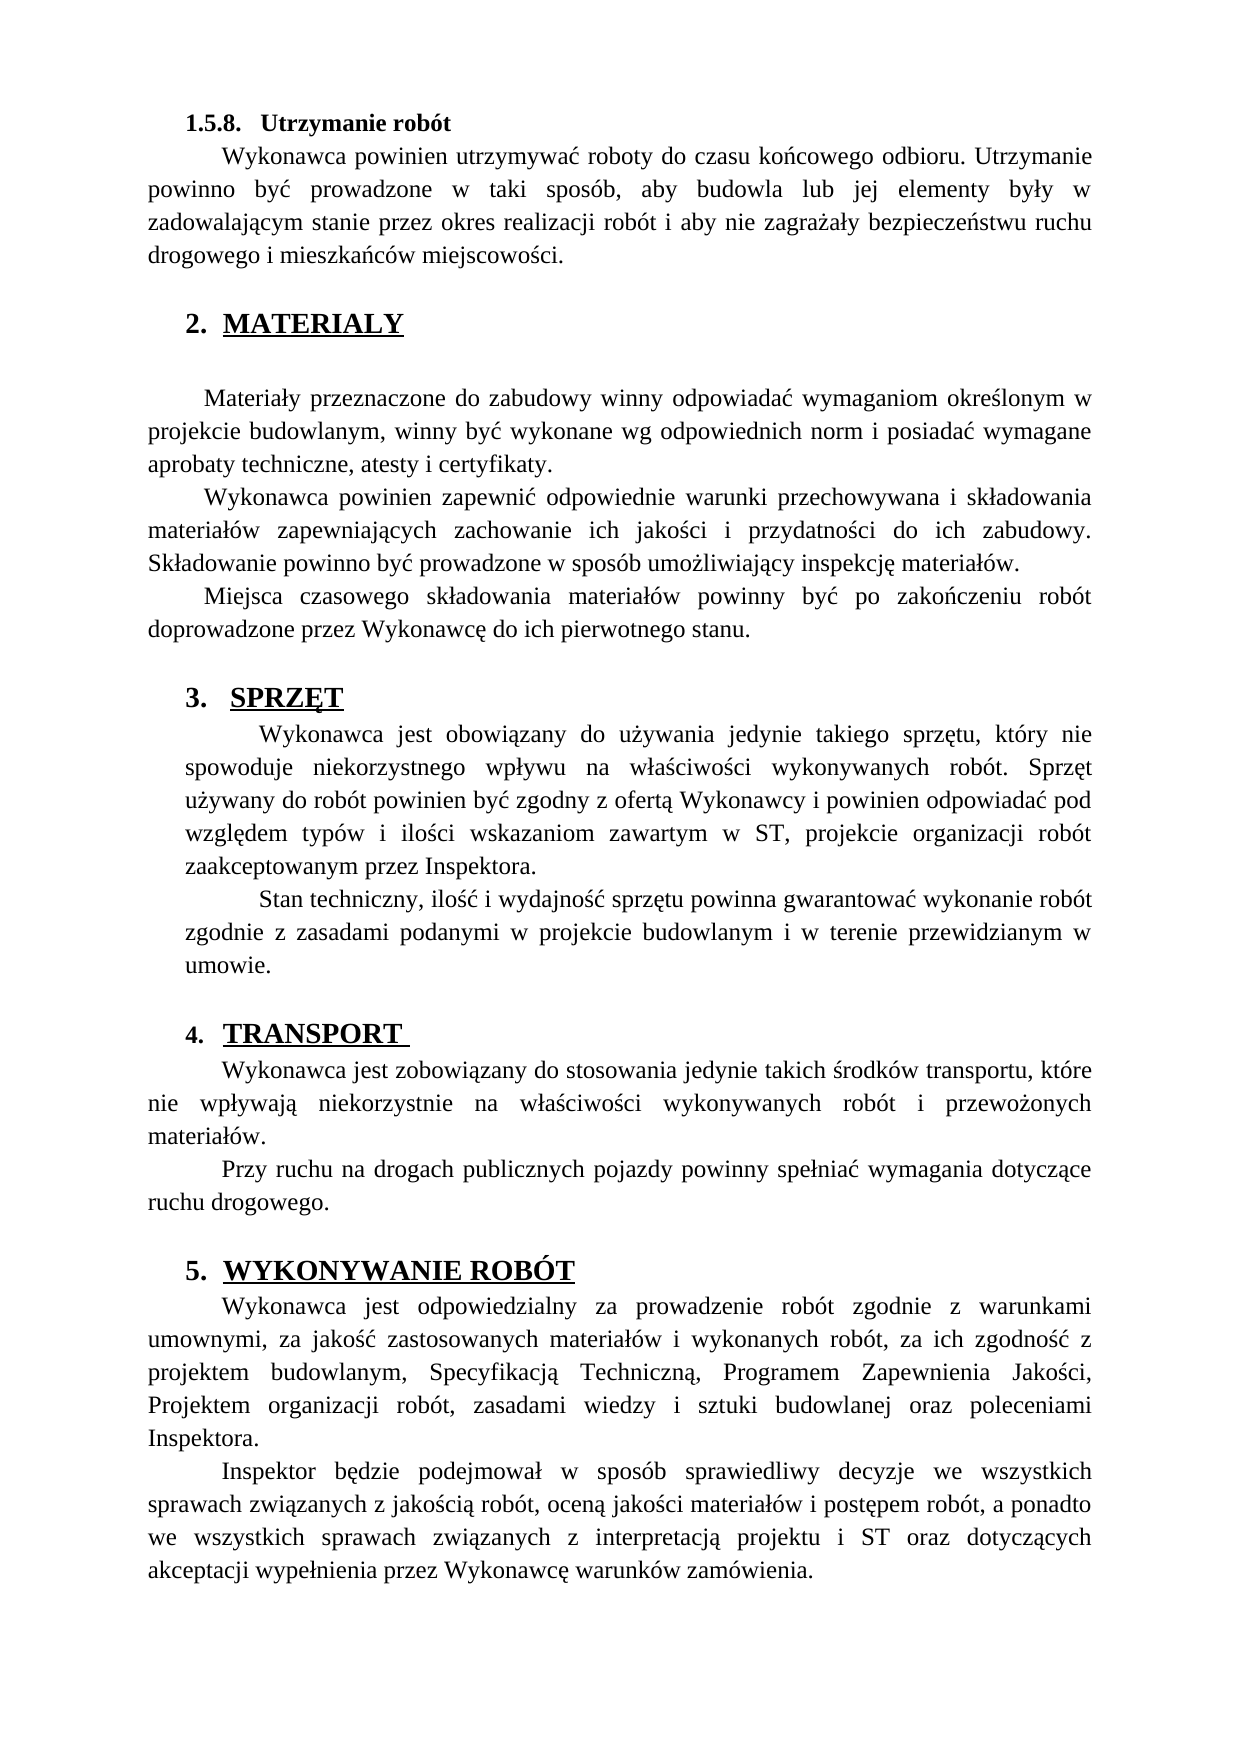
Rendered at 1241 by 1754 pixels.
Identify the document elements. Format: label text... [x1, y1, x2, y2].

list SPRZĘT [185, 680, 1093, 714]
text Materiały przeznaczone do zabudowy winny odpowiadać wymaganiom określonym w projekcie budowlanym, winny być wykonane wg odpowiednich norm i posiadać wymagane aprobaty techniczne, atesty i certyfikaty. [148, 383, 1093, 478]
text Wykonawca powinien utrzymywać roboty do czasu końcowego odbioru. Utrzymanie powinno być prowadzone w taki sposób, aby budowla lub jej elementy były w zadowalającym stanie przez okres realizacji robót i aby nie zagrażały bezpieczeństwu ruchu drogowego i mieszkańców miejscowości. [148, 141, 1093, 269]
text Wykonawca powinien zapewnić odpowiednie warunki przechowywana i składowania materiałów zapewniających zachowanie ich jakości i przydatności do ich zabudowy. Składowanie powinno być prowadzone w sposób umożliwiający inspekcję materiałów. [148, 482, 1093, 577]
list MATERIALY [185, 306, 1093, 340]
text Miejsca czasowego składowania materiałów powinny być po zakończeniu robót doprowadzone przez Wykonawcę do ich pierwotnego stanu. [148, 581, 1093, 643]
text Przy ruchu na drogach publicznych pojazdy powinny spełniać wymagania dotyczące ruchu drogowego. [148, 1154, 1093, 1216]
text Wykonawca jest odpowiedzialny za prowadzenie robót zgodnie z warunkami umownymi, za jakość zastosowanych materiałów i wykonanych robót, za ich zgodność z projektem budowlanym, Specyfikacją Techniczną, Programem Zapewnienia Jakości, Projektem organizacji robót, zasadami wiedzy i sztuki budowlanej oraz poleceniami Inspektora. [148, 1291, 1093, 1452]
list WYKONYWANIE ROBÓT [185, 1253, 1093, 1286]
list Utrzymanie robót [185, 108, 1093, 137]
text Inspektor będzie podejmował w sposób sprawiedliwy decyzje we wszystkich sprawach związanych z jakością robót, oceną jakości materiałów i postępem robót, a ponadto we wszystkich sprawach związanych z interpretacją projektu i ST oraz dotyczących akceptacji wypełnienia przez Wykonawcę warunków zamówienia. [148, 1456, 1093, 1584]
list TRANSPORT [185, 1016, 1093, 1050]
text Wykonawca jest zobowiązany do stosowania jedynie takich środków transportu, które nie wpływają niekorzystnie na właściwości wykonywanych robót i przewożonych materiałów. [148, 1055, 1093, 1149]
text Stan techniczny, ilość i wydajność sprzętu powinna gwarantować wykonanie robót zgodnie z zasadami podanymi w projekcie budowlanym i w terenie przewidzianym w umowie. [185, 884, 1093, 979]
text Wykonawca jest obowiązany do używania jedynie takiego sprzętu, który nie spowoduje niekorzystnego wpływu na właściwości wykonywanych robót. Sprzęt używany do robót powinien być zgodny z ofertą Wykonawcy i powinien odpowiadać pod względem typów i ilości wskazaniom zawartym w ST, projekcie organizacji robót zaakceptowanym przez Inspektora. [185, 719, 1093, 880]
